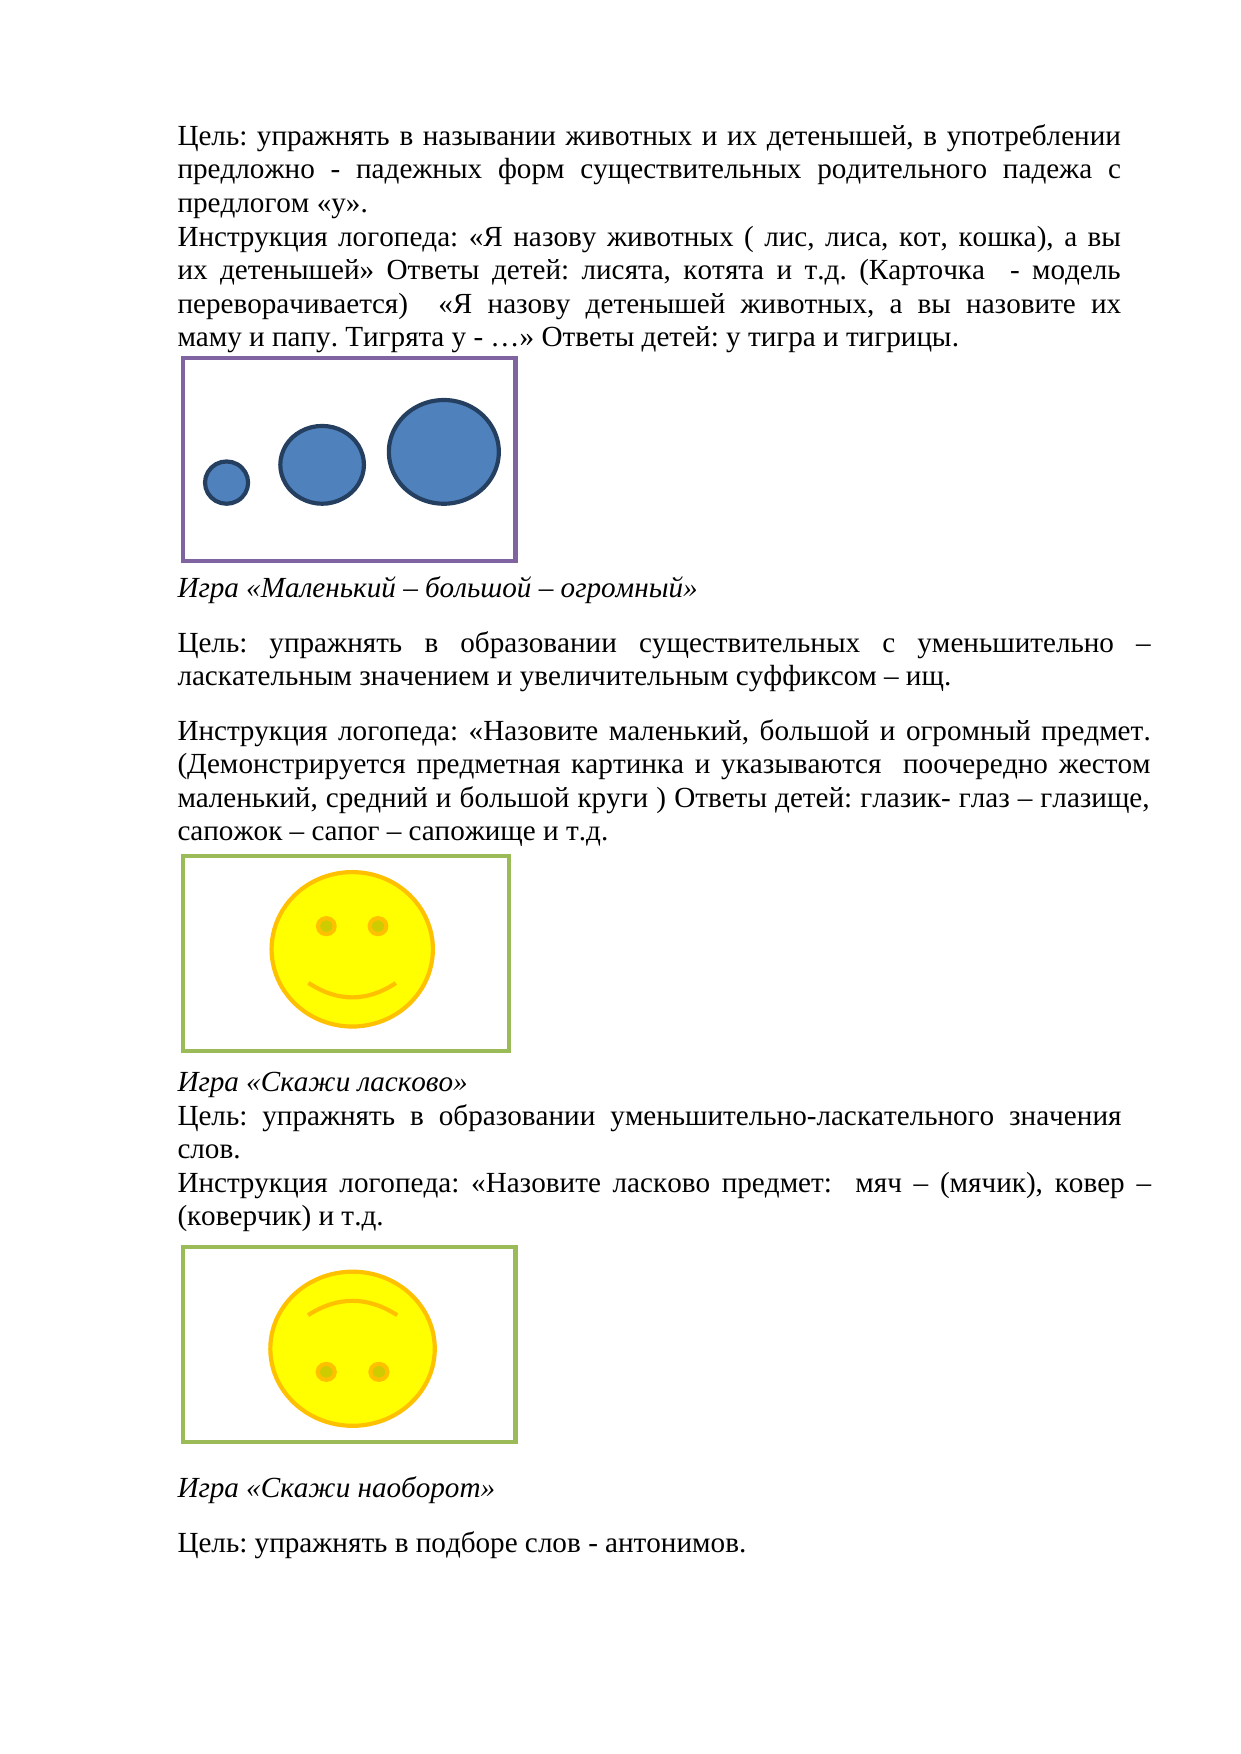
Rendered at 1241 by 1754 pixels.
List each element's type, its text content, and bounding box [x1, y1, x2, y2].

text Цель: упражнять в подборе слов - антонимов. [177, 1525, 1152, 1558]
text Игра «Маленький – большой – огромный» [177, 570, 1152, 604]
text Инструкция логопеда: «Назовите маленький, большой и огромный предмет. (Демонстрируется предметная картинка и указываются поочередно жестом маленький, средний и большой круги ) Ответы детей: глазик- глаз – глазище, сапожок – сапог – сапожище и т.д. [177, 713, 1152, 847]
text Инструкция логопеда: «Я назову животных ( лис, лиса, кот, кошка), а вы их детенышей» Ответы детей: лисята, котята и т.д. (Карточка - модель переворачивается) «Я назову детенышей животных, а вы назовите их маму и папу. Тигрята у - …» Ответы детей: у тигра и тигрицы. [177, 219, 1122, 353]
text Цель: упражнять в назывании животных и их детенышей, в употреблении предложно - падежных форм существительных родительного падежа с предлогом «у». [177, 118, 1122, 219]
text Инструкция логопеда: «Назовите ласково предмет: мяч – (мячик), ковер – (коверчик) и т.д. [177, 1165, 1152, 1232]
text Игра «Скажи наоборот» [177, 1470, 1152, 1504]
text Игра «Скажи ласково» [177, 1064, 1122, 1098]
text Цель: упражнять в образовании уменьшительно-ласкательного значения слов. [177, 1098, 1122, 1165]
text Цель: упражнять в образовании существительных с уменьшительно – ласкательным значением и увеличительным суффиксом – ищ. [177, 625, 1152, 692]
